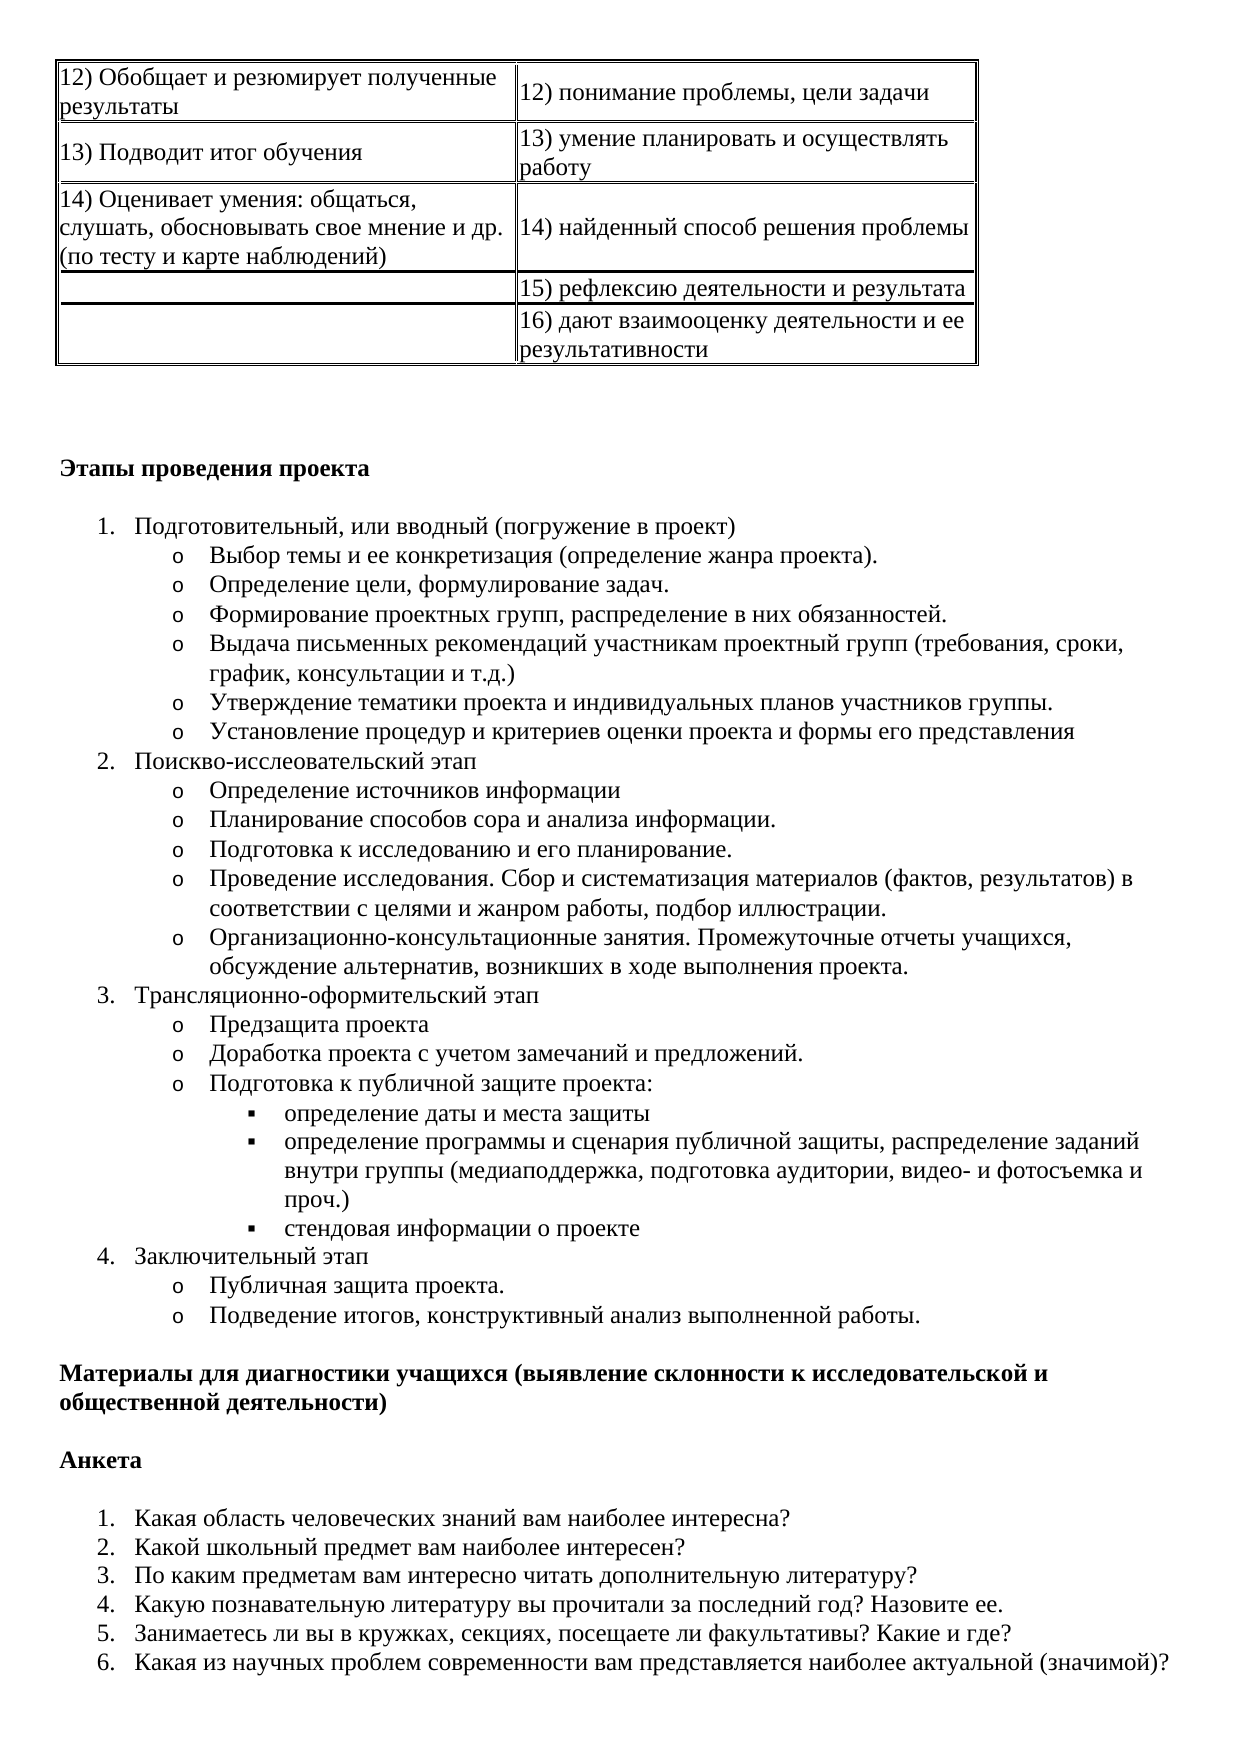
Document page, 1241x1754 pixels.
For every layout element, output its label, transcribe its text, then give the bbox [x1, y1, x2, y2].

list стендовая информации о проекте [247, 1213, 1181, 1241]
list Доработка проекта с учетом замечаний и предложений. [172, 1038, 1181, 1068]
list Какой школьный предмет вам наиболее интересен? [97, 1532, 1181, 1561]
list Какую познавательную литературу вы прочитали за последний год? Назовите ее. [97, 1589, 1181, 1618]
list Трансляционно-оформительский этап [97, 980, 1181, 1009]
table_cell 16) дают взаимооценку деятельности и ее результативности [517, 302, 975, 363]
list Предзащита проекта [172, 1009, 1181, 1038]
list Подготовка к публичной защите проекта: [172, 1068, 1181, 1098]
table_cell 12) понимание проблемы, цели задачи [517, 63, 975, 120]
list Публичная защита проекта. [172, 1270, 1181, 1300]
table_cell 13) Подводит итог обучения [57, 120, 517, 181]
list Выбор темы и ее конкретизация (определение жанра проекта). [172, 540, 1181, 569]
text Анкета [59, 1445, 1181, 1474]
table_cell [59, 302, 517, 363]
list Установление процедур и критериев оценки проекта и формы его представления [172, 716, 1181, 746]
list Заключительный этап [97, 1241, 1181, 1270]
text Этапы проведения проекта [59, 453, 1181, 482]
list Подготовка к исследованию и его планирование. [172, 834, 1181, 863]
list определение даты и места защиты [247, 1098, 1181, 1126]
list Утверждение тематики проекта и индивидуальных планов участников группы. [172, 687, 1181, 716]
table_cell 13) умение планировать и осуществлять работу [517, 120, 977, 181]
table_cell 14) Оценивает умения: общаться, слушать, обосновывать свое мнение и др. (по тесту и карте наблюдений) [57, 181, 517, 270]
list Поискво-исслеовательский этап [97, 746, 1181, 775]
list Формирование проектных групп, распределение в них обязанностей. [172, 599, 1181, 628]
list По каким предметам вам интересно читать дополнительную литературу? [97, 1561, 1181, 1589]
list Подготовительный, или вводный (погружение в проект) [97, 511, 1181, 540]
list Организационно-консультационные занятия. Промежуточные отчеты учащихся, обсуждение альтернатив, возникших в ходе выполнения проекта. [172, 922, 1181, 980]
table_cell 14) найденный способ решения проблемы [517, 181, 977, 270]
list Определение источников информации [172, 775, 1181, 804]
list Определение цели, формулирование задач. [172, 569, 1181, 599]
list Какая область человеческих знаний вам наиболее интересна? [97, 1503, 1181, 1532]
list определение программы и сценария публичной защиты, распределение заданий внутри группы (медиаподдержка, подготовка аудитории, видео- и фотосъемка и проч.) [247, 1126, 1181, 1213]
list Планирование способов сора и анализа информации. [172, 804, 1181, 834]
list Занимаетесь ли вы в кружках, секциях, посещаете ли факультативы? Какие и где? [97, 1618, 1181, 1647]
list Проведение исследования. Сбор и систематизация материалов (фактов, результатов) в соответствии с целями и жанром работы, подбор иллюстрации. [172, 863, 1181, 922]
list Какая из научных проблем современности вам представляется наиболее актуальной (значимой)? [97, 1647, 1181, 1676]
table_cell 12) Обобщает и резюмирует полученные результаты [59, 63, 517, 120]
list Подведение итогов, конструктивный анализ выполненной работы. [172, 1300, 1181, 1329]
list Выдача письменных рекомендаций участникам проектный групп (требования, сроки, график, консультации и т.д.) [172, 628, 1181, 687]
table_cell [59, 270, 515, 302]
text Материалы для диагностики учащихся (выявление склонности к исследовательской и общественной деятельности) [59, 1358, 1181, 1416]
table_cell 15) рефлексию деятельности и результата [518, 270, 975, 302]
